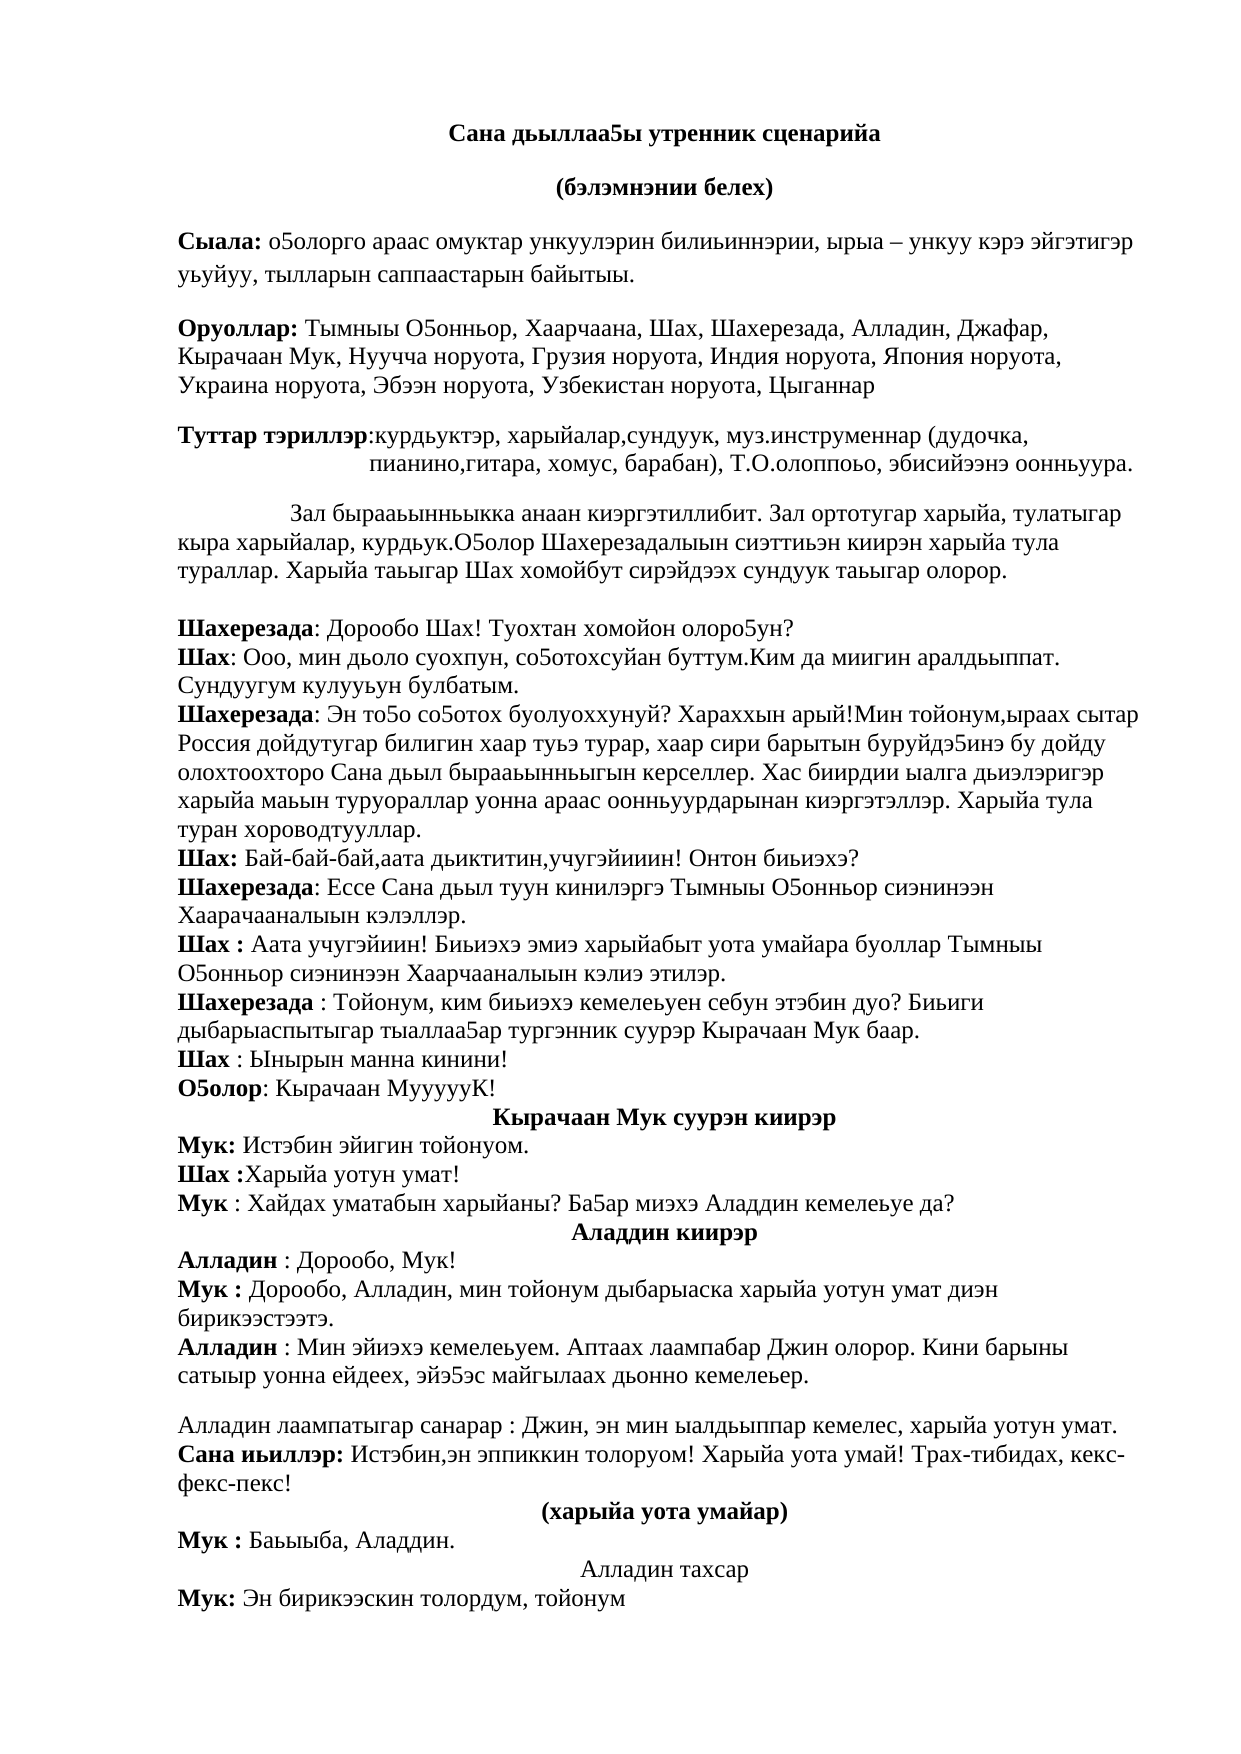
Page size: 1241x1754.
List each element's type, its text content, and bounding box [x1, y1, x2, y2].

text Алладин тахсар [177, 1554, 1152, 1583]
text Кырачаан Мук суурэн киирэр [177, 1102, 1152, 1131]
text Шах : Аата учугэйиин! Биьиэхэ эмиэ харыйабыт уота умайара буоллар Тымныы О5онньор сиэнинээн Хаарчааналыын кэлиэ этилэр. [177, 929, 1152, 987]
text (бэлэмнэнии белех) [177, 172, 1152, 201]
text Сана дьыллаа5ы утренник сценарийа [177, 118, 1152, 147]
text О5олор: Кырачаан МуууууК! [177, 1073, 1152, 1102]
text Шах : Ынырын манна кинини! [177, 1044, 1152, 1073]
text Шахерезада: Дорообо Шах! Туохтан хомойон олоро5ун? [177, 613, 1152, 642]
text Мук: Истэбин эйигин тойонуом. [177, 1131, 1152, 1159]
text Шах: Ооо, мин дьоло суохпун, со5отохсуйан буттум.Ким да миигин аралдьыппат. Сундуугум кулууьун булбатым. [177, 642, 1152, 699]
text Шахерезада: Ессе Сана дьыл туун кинилэргэ Тымныы О5онньор сиэнинээн Хаарачааналыын кэлэллэр. [177, 872, 1152, 929]
text Мук : Хайдах уматабын харыйаны? Ба5ар миэхэ Аладдин кемелеьуе да? [177, 1188, 1152, 1217]
text Сыала: о5олорго араас омуктар ункуулэрин билиьиннэрии, ырыа – ункуу кэрэ эйгэтигэр уьуйуу, тылларын саппаастарын байытыы. [177, 226, 1152, 288]
text Мук : Баьыыба, Аладдин. [177, 1525, 1152, 1554]
text Алладин : Дорообо, Мук! [177, 1246, 1152, 1274]
text Шах :Харыйа уотун умат! [177, 1159, 1152, 1188]
text Оруоллар: Тымныы О5онньор, Хаарчаана, Шах, Шахерезада, Алладин, Джафар, Кырачаан Мук, Нуучча норуота, Грузия норуота, Индия норуота, Япония норуота, Украина норуота, Эбээн норуота, Узбекистан норуота, Цыганнар [177, 313, 1152, 399]
text Алладин лаампатыгар санарар : Джин, эн мин ыалдьыппар кемелес, харыйа уотун умат. Сана иьиллэр: Истэбин,эн эппиккин толоруом! Харыйа уота умай! Трах-тибидах, кекс-фекс-пекс! [177, 1410, 1152, 1496]
text Мук : Дорообо, Алладин, мин тойонум дыбарыаска харыйа уотун умат диэн бирикээстээтэ. [177, 1274, 1152, 1332]
text Шахерезада: Эн то5о со5отох буолуоххунуй? Хараххын арый!Мин тойонум,ыраах сытар Россия дойдутугар билигин хаар туьэ турар, хаар сири барытын буруйдэ5инэ бу дойду олохтоохторо Сана дьыл бырааьынньыгын керселлер. Хас биирдии ыалга дьиэлэригэр харыйа маьын туруораллар уонна араас оонньуурдарынан киэргэтэллэр. Харыйа тула туран хороводтууллар. [177, 699, 1152, 843]
text Шах: Бай-бай-бай,аата дьиктитин,учугэйииин! Онтон биьиэхэ? [177, 843, 1152, 872]
text Мук: Эн бирикээскин толордум, тойонум [177, 1583, 1152, 1611]
text Аладдин киирэр [177, 1217, 1152, 1246]
text Зал бырааьынньыкка анаан киэргэтиллибит. Зал ортотугар харыйа, тулатыгар кыра харыйалар, курдьук.О5олор Шахерезадалыын сиэттиьэн киирэн харыйа тула тураллар. Харыйа таьыгар Шах хомойбут сирэйдээх сундуук таьыгар олорор. [177, 498, 1152, 584]
text Алладин : Мин эйиэхэ кемелеьуем. Аптаах лаампабар Джин олорор. Кини барыны сатыыр уонна ейдеех, эйэ5эс майгылаах дьонно кемелеьер. [177, 1332, 1152, 1389]
text Туттар тэриллэр:курдьуктэр, харыйалар,сундуук, муз.инструменнар (дудочка, пианино,гитара, хомус, барабан), Т.О.олоппоьо, эбисийээнэ оонньуура. [177, 420, 1152, 477]
text (харыйа уота умайар) [177, 1496, 1152, 1525]
text Шахерезада : Тойонум, ким биьиэхэ кемелеьуен себун этэбин дуо? Биьиги дыбарыаспытыгар тыаллаа5ар тургэнник суурэр Кырачаан Мук баар. [177, 987, 1152, 1044]
